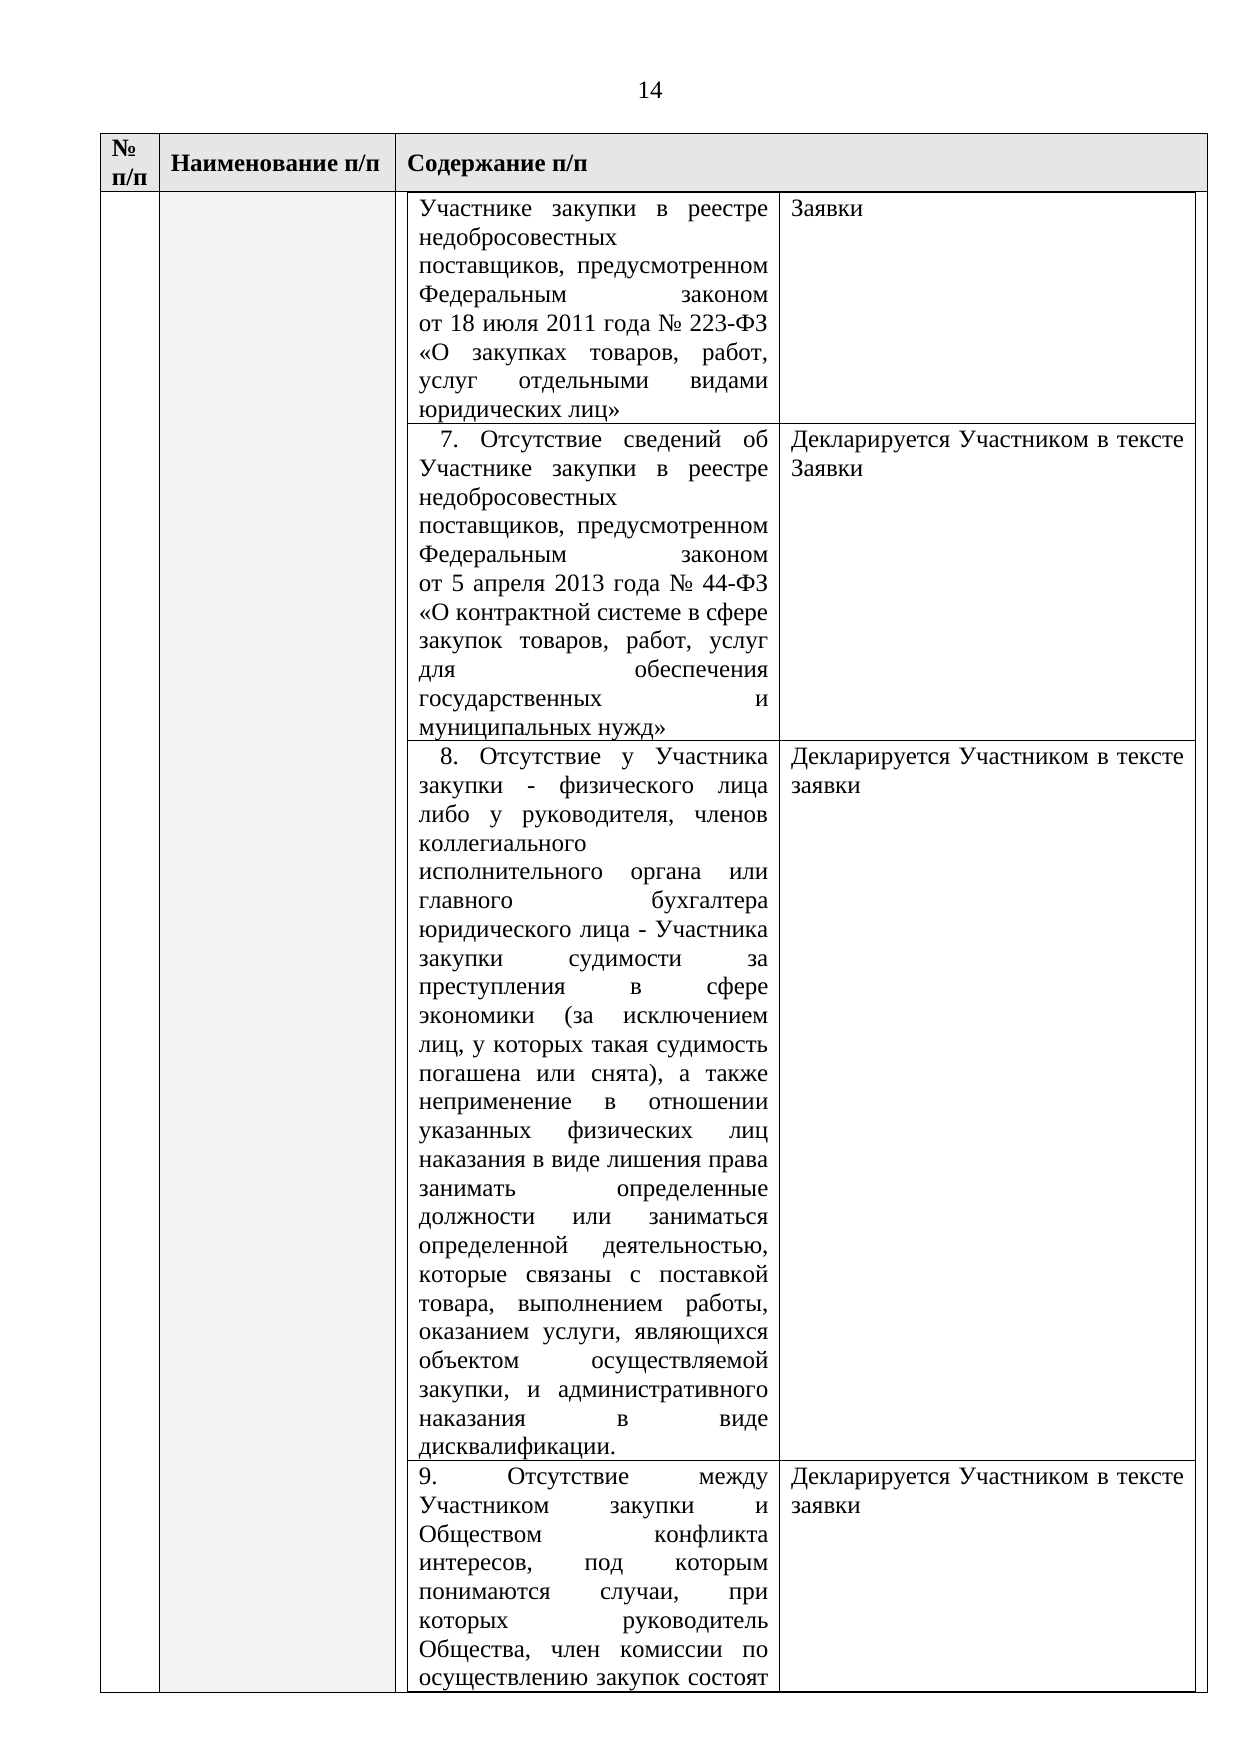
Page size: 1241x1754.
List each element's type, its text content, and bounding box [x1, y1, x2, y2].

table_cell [408, 193, 779, 423]
table_header № п/п [101, 134, 159, 191]
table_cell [160, 192, 395, 1692]
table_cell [396, 192, 407, 1692]
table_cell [780, 193, 1195, 423]
table_header Наименование п/п [160, 134, 395, 191]
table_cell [1196, 192, 1207, 1692]
table_header Содержание п/п [396, 134, 1207, 191]
table_cell [101, 192, 159, 1692]
